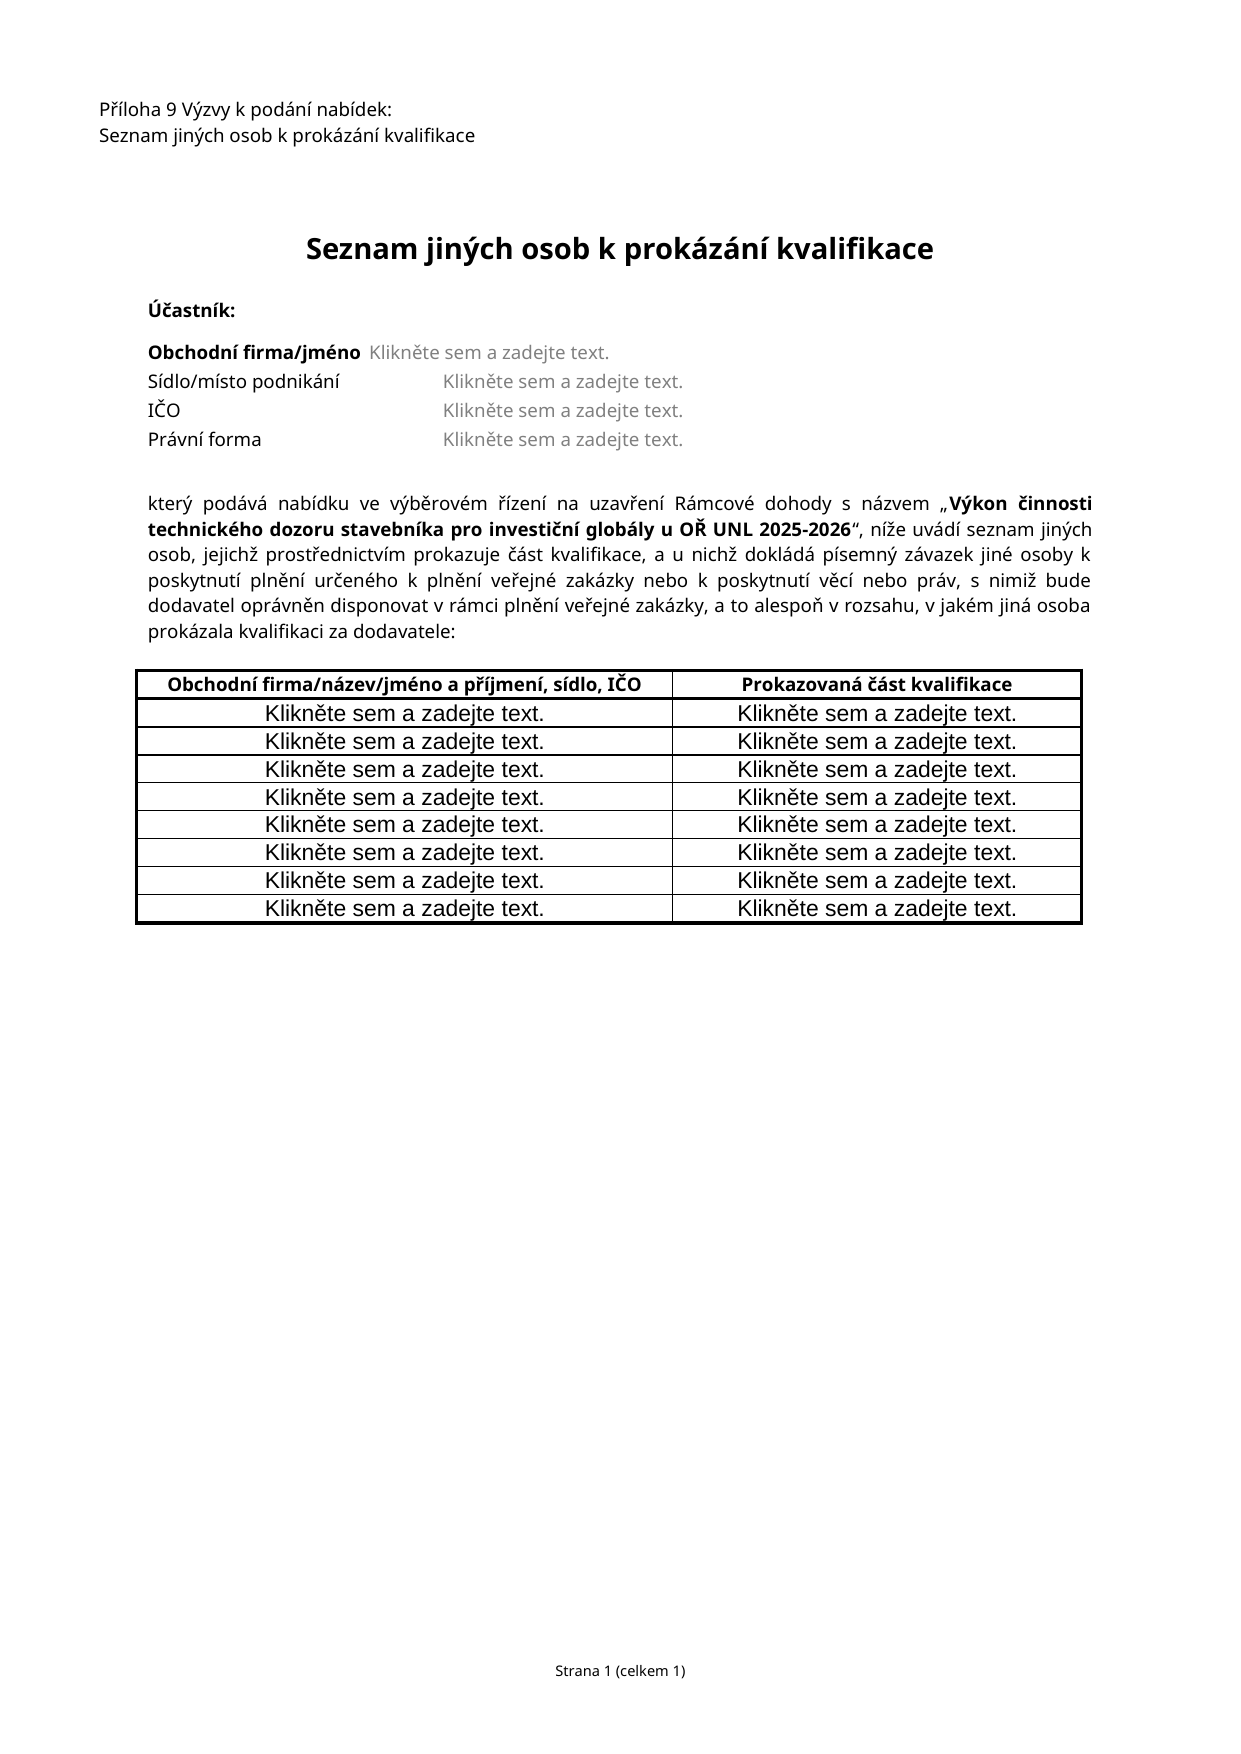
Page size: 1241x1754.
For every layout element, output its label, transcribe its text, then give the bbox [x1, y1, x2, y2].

text Sídlo/místo podnikání [148, 365, 1093, 394]
text který podává nabídku ve výběrovém řízení na uzavření Rámcové dohody s názvem „Výkon činnosti technického dozoru stavebníka pro investiční globály u OŘ UNL 2025-2026“, níže uvádí seznam jiných osob, jejichž prostřednictvím prokazuje část kvalifikace, a u nichž dokládá písemný závazek jiné osoby k poskytnutí plnění určeného k plnění veřejné zakázky nebo k poskytnutí věcí nebo práv, s nimiž bude dodavatel oprávněn disponovat v rámci plnění veřejné zakázky, a to alespoň v rozsahu, v jakém jiná osoba prokázala kvalifikaci za dodavatele: [148, 490, 1093, 643]
title Seznam jiných osob k prokázání kvalifikace [148, 228, 1093, 268]
text IČO [148, 394, 1093, 423]
text Účastník: [148, 293, 1093, 324]
text Obchodní firma/jméno [148, 336, 1093, 365]
text Právní forma [148, 423, 1093, 452]
table_header Prokazovaná část kvalifikace [673, 672, 1080, 697]
table_header Obchodní firma/název/jméno a příjmení, sídlo, IČO [138, 672, 672, 697]
